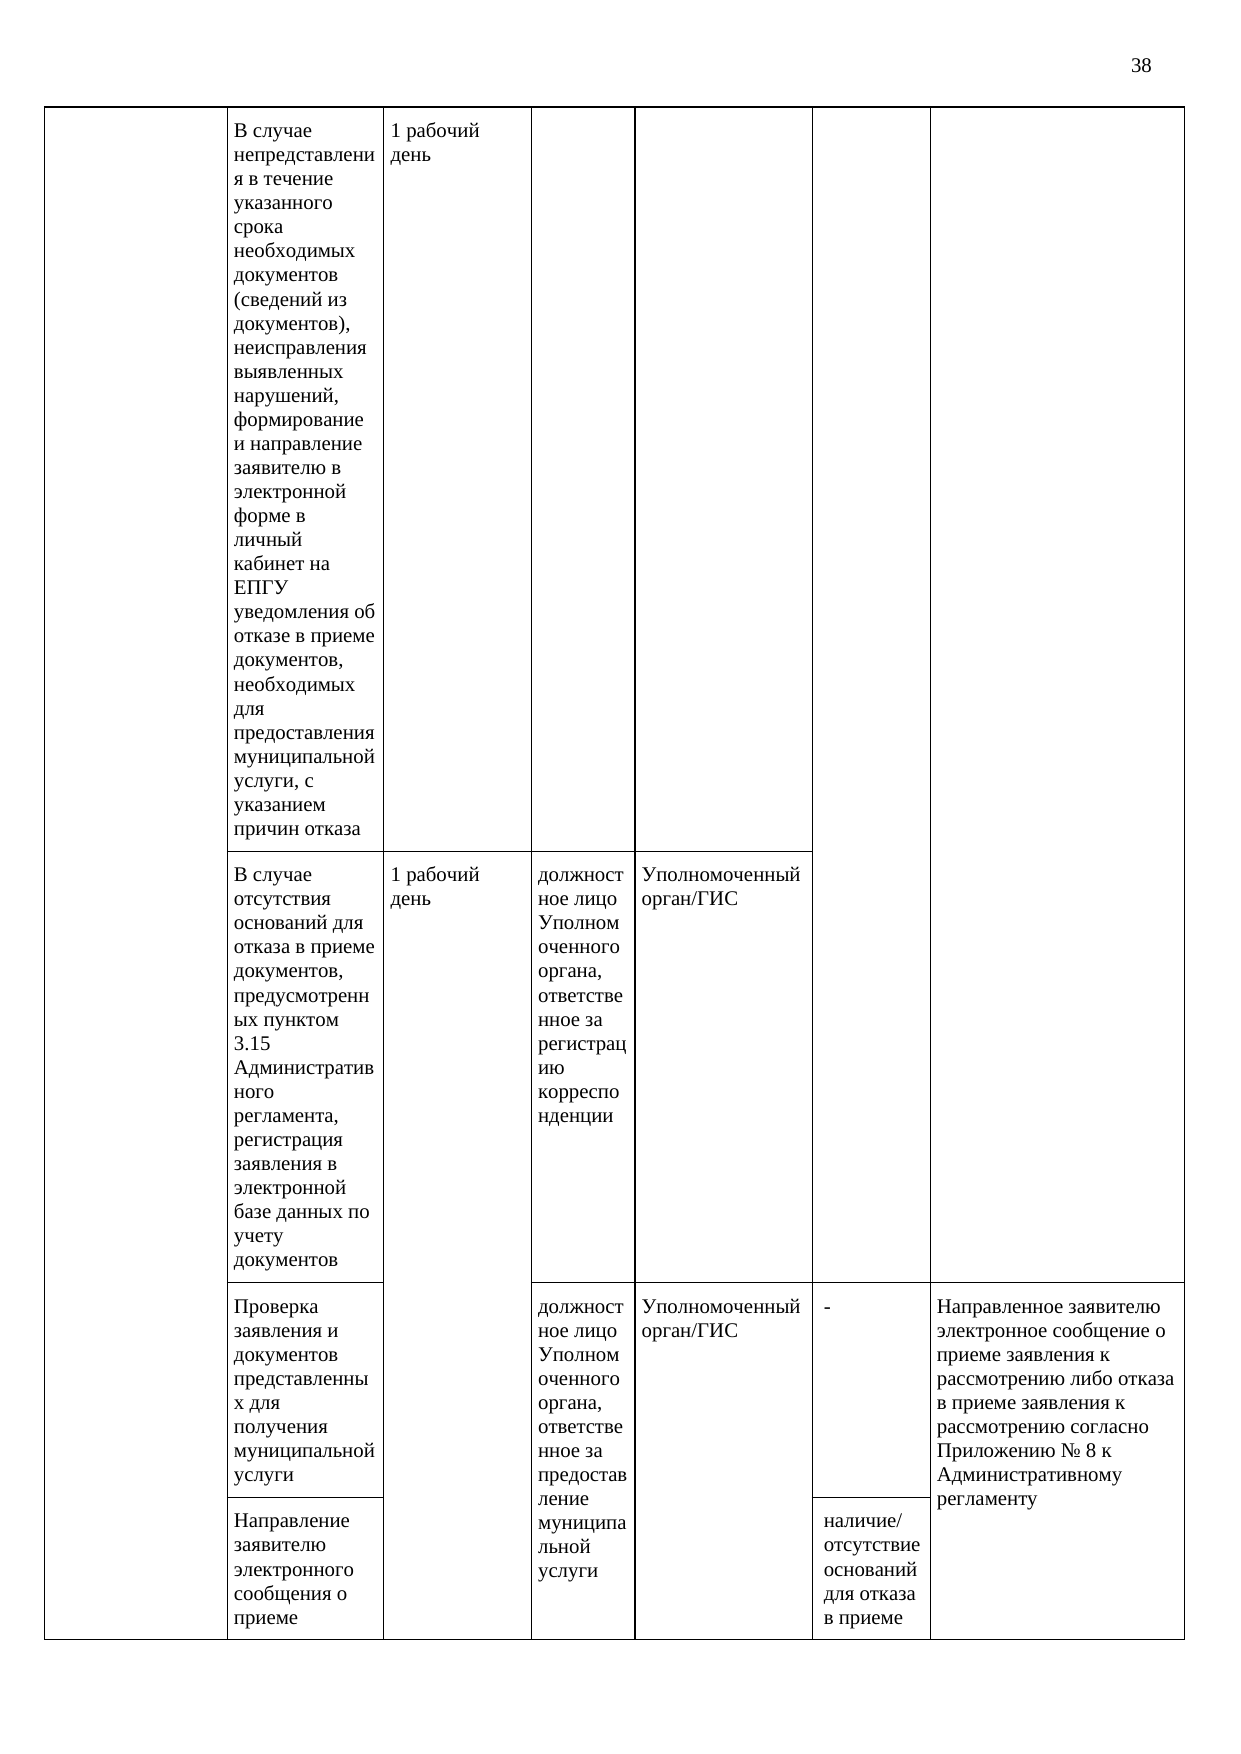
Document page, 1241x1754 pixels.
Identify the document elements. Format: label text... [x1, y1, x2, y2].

table_cell должностное лицо Уполномоченного органа, ответственное за регистрацию корреспонденции [532, 852, 634, 1282]
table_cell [228, 1498, 383, 1639]
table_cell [813, 1498, 930, 1639]
table_cell 1 рабочий день [384, 852, 531, 1639]
table_cell В случае непредставления в течение указанного срока необходимых документов (сведений из документов), неисправления выявленных нарушений, формирование и направление заявителю в электронной форме в личный кабинет на ЕПГУ уведомления об отказе в приеме документов, необходимых для предоставления муниципальной услуги, с указанием причин отказа [228, 108, 383, 851]
table_cell Уполномоченный орган/ГИС [636, 1283, 812, 1639]
table_cell Уполномоченный орган/ГИС [636, 852, 812, 1282]
table_cell В случае отсутствия оснований для отказа в приеме документов, предусмотренных пунктом 3.15 Административного регламента, регистрация заявления в электронной базе данных по учету документов [228, 852, 383, 1282]
table_cell должностное лицо Уполномоченного органа, ответственное за предоставление муниципальной услуги [532, 1283, 634, 1639]
table_cell Проверка заявления и документов представленных для получения муниципальной услуги [228, 1283, 383, 1497]
table_cell Направленное заявителю электронное сообщение о приеме заявления к рассмотрению либо отказа в приеме заявления к рассмотрению согласно Приложению № 8 к Административному регламенту [931, 1283, 1184, 1639]
table_cell - [813, 1283, 930, 1497]
table_cell 1 рабочий день [384, 108, 531, 851]
